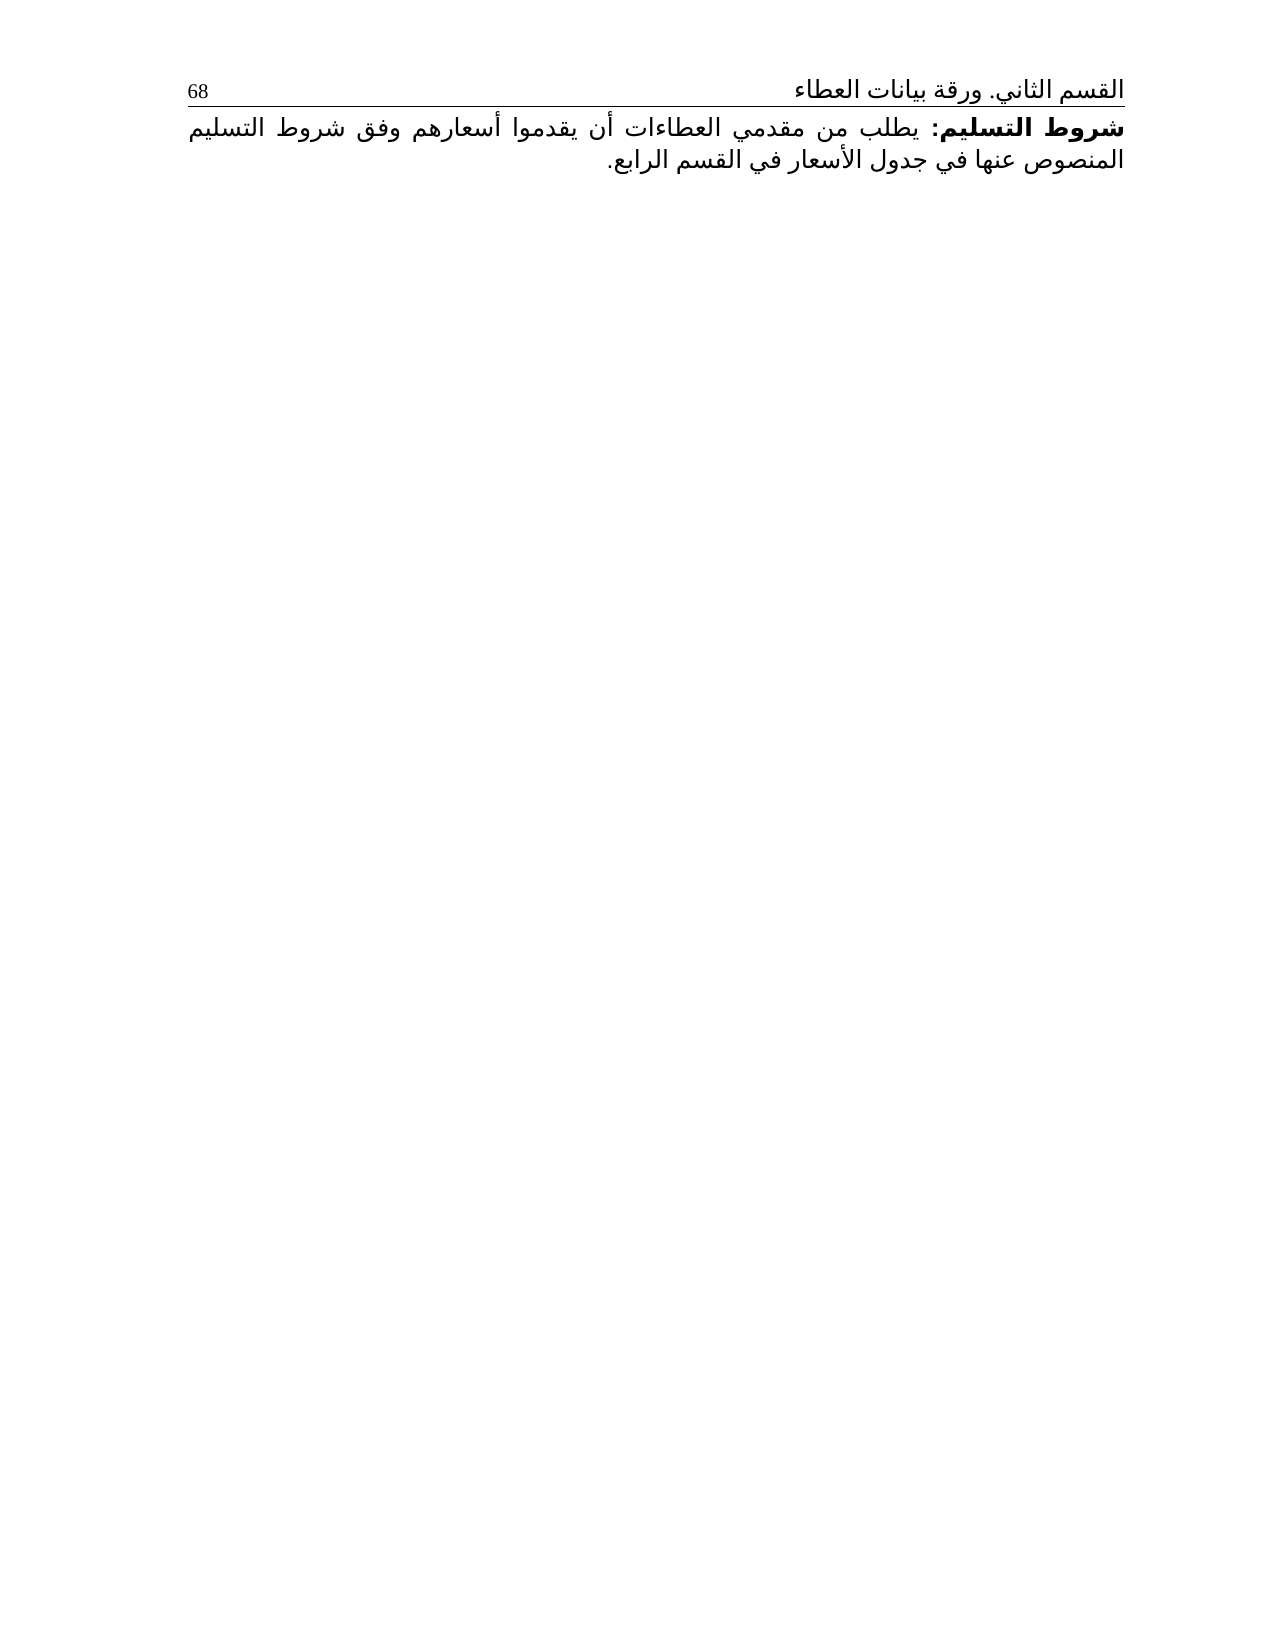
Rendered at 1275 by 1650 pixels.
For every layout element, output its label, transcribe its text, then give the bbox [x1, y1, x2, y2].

text شروط التسليم: يطلب من مقدمي العطاءات أن يقدموا أسعارهم وفق شروط التسليم المنصوص عنها في جدول الأسعار في القسم الرابع. [187, 112, 1125, 174]
